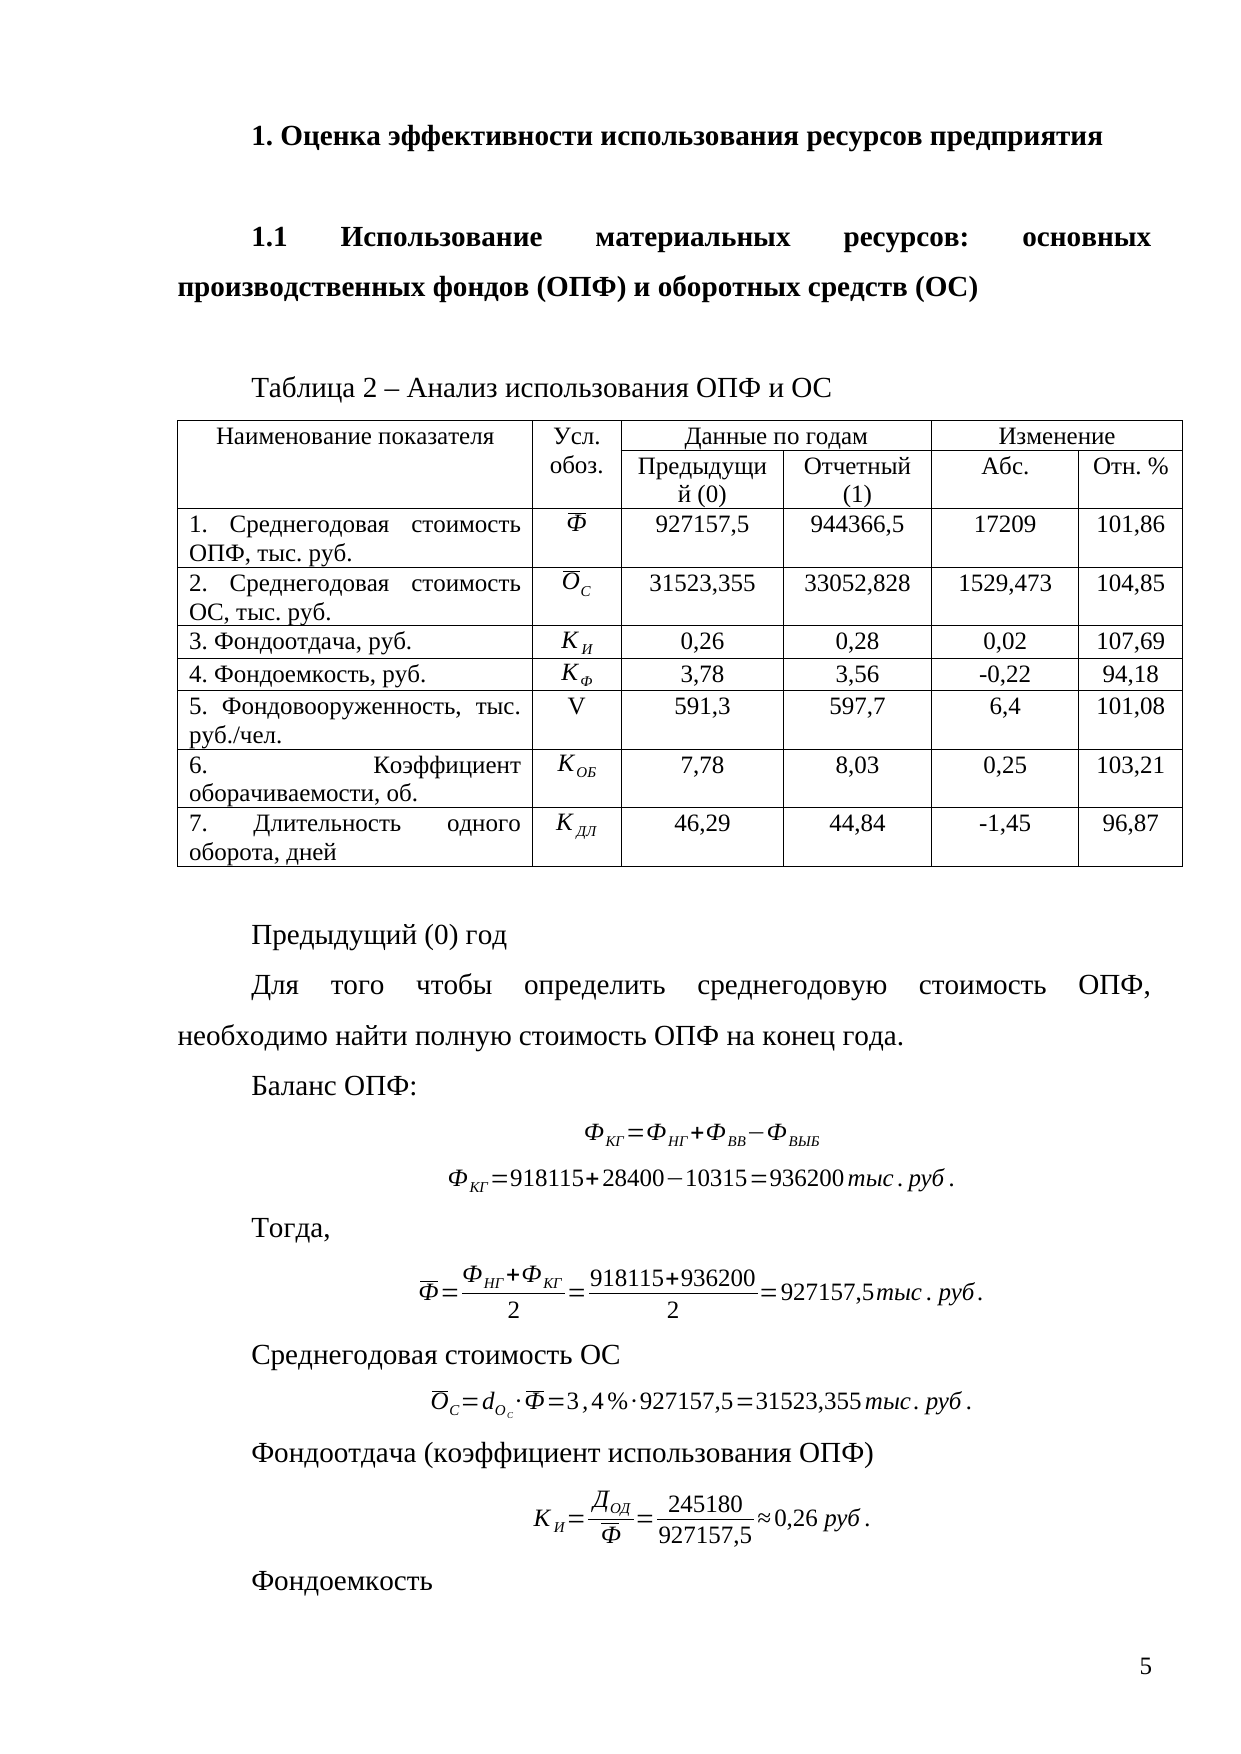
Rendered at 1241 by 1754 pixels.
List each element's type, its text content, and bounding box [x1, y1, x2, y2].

text Фондоемкость [177, 1563, 1152, 1596]
table_cell 0,02 [932, 626, 1078, 658]
table_cell 927157,5 [622, 509, 783, 567]
table_cell 101,86 [1079, 509, 1182, 567]
table_cell 103,21 [1079, 750, 1182, 807]
table_cell 4. Фондоемкость, руб. [178, 659, 532, 690]
text Среднегодовая стоимость ОС [177, 1337, 1152, 1371]
table_header Наименование показателя [178, 421, 532, 508]
table_cell 6. Коэффициент оборачиваемости, об. [178, 750, 532, 807]
table_cell [533, 808, 621, 866]
table_cell Отн. % [1079, 451, 1182, 508]
table_cell V [533, 691, 621, 749]
table_cell Абс. [932, 451, 1078, 508]
text Фондоотдача (коэффициент использования ОПФ) [177, 1436, 1152, 1469]
table_cell [533, 626, 621, 658]
table_cell Предыдущий (0) [622, 451, 783, 508]
table_header Изменение [932, 421, 1182, 450]
table_cell [533, 750, 621, 807]
table_cell 17209 [932, 509, 1078, 567]
text Предыдущий (0) год [177, 917, 1152, 951]
table_cell 5. Фондовооруженность, тыс. руб./чел. [178, 691, 532, 749]
table_cell -0,22 [932, 659, 1078, 690]
table_cell 31523,355 [622, 568, 783, 625]
table_header Данные по годам [622, 421, 931, 450]
table_cell 7. Длительность одного оборота, дней [178, 808, 532, 866]
table_cell 46,29 [622, 808, 783, 866]
table_cell 101,08 [1079, 691, 1182, 749]
table_cell 944366,5 [784, 509, 931, 567]
text Таблица 2 – Анализ использования ОПФ и ОС [177, 370, 1152, 403]
table_cell 6,4 [932, 691, 1078, 749]
table_cell 0,26 [622, 626, 783, 658]
table_cell 44,84 [784, 808, 931, 866]
table_cell -1,45 [932, 808, 1078, 866]
table_cell 8,03 [784, 750, 931, 807]
table_cell 597,7 [784, 691, 931, 749]
table_cell Отчетный (1) [784, 451, 931, 508]
table_cell [533, 659, 621, 690]
table_cell 104,85 [1079, 568, 1182, 625]
text Тогда, [177, 1210, 1152, 1243]
table_cell 7,78 [622, 750, 783, 807]
table_cell 3,78 [622, 659, 783, 690]
table_cell 3. Фондоотдача, руб. [178, 626, 532, 658]
text 1.1 Использование материальных ресурсов: основных производственных фондов (ОПФ) и оборотных средств (ОС) [177, 219, 1152, 303]
table_cell 2. Среднегодовая стоимость ОС, тыс. руб. [178, 568, 532, 625]
table_header Усл. обоз. [533, 421, 621, 508]
table_cell 33052,828 [784, 568, 931, 625]
text Баланс ОПФ: [177, 1068, 1152, 1102]
table_cell [533, 509, 621, 567]
table_cell [533, 568, 621, 625]
text Для того чтобы определить среднегодовую стоимость ОПФ, необходимо найти полную стоимость ОПФ на конец года. [177, 967, 1152, 1051]
table_cell 0,28 [784, 626, 931, 658]
table_cell 0,25 [932, 750, 1078, 807]
table_cell 107,69 [1079, 626, 1182, 658]
table_cell 591,3 [622, 691, 783, 749]
text 1. Оценка эффективности использования ресурсов предприятия [177, 118, 1152, 152]
table_cell 3,56 [784, 659, 931, 690]
table_cell 1. Среднегодовая стоимость ОПФ, тыс. руб. [178, 509, 532, 567]
table_cell 96,87 [1079, 808, 1182, 866]
table_cell 1529,473 [932, 568, 1078, 625]
table_cell 94,18 [1079, 659, 1182, 690]
